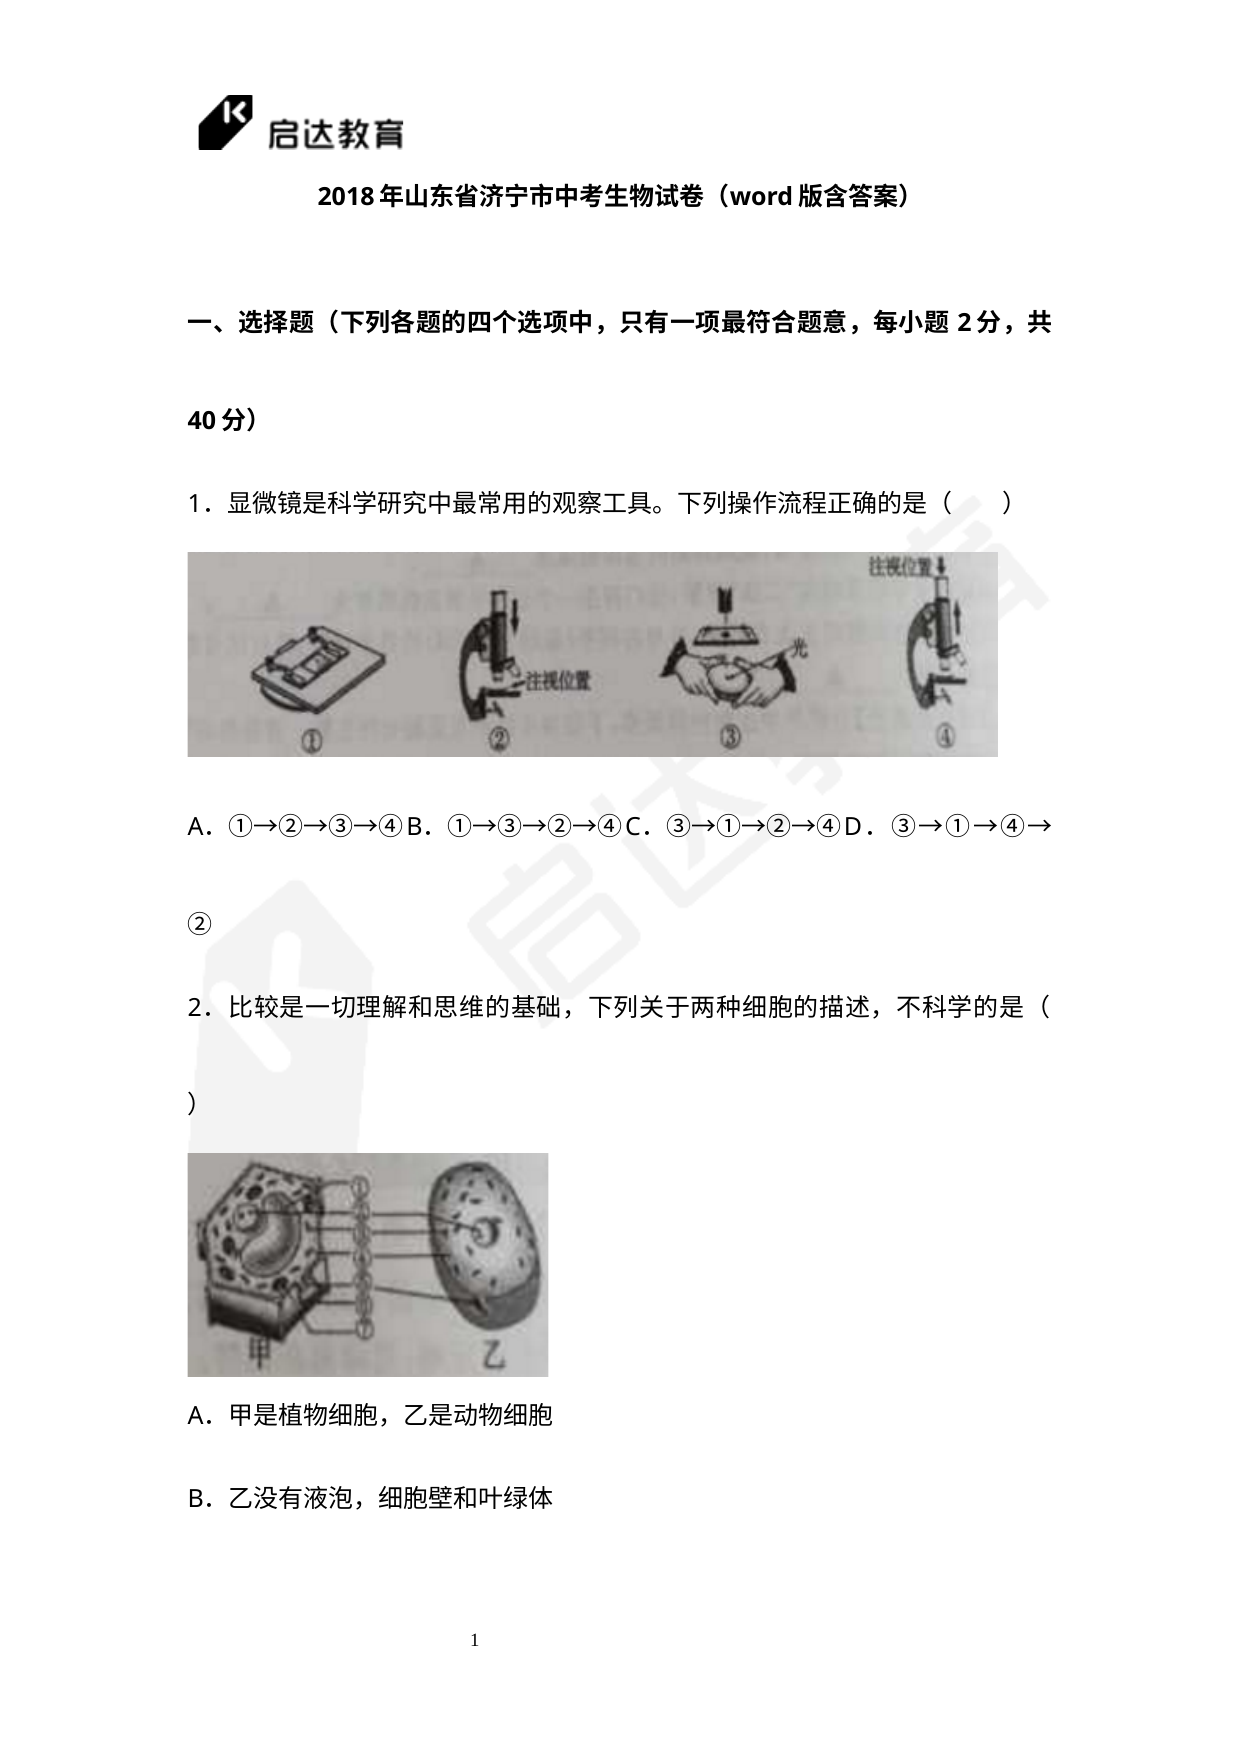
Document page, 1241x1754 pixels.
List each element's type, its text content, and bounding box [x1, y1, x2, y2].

text A．甲是植物细胞，乙是动物细胞 [187, 1381, 1053, 1446]
text 1．显微镜是科学研究中最常用的观察工具。下列操作流程正确的是（ ） [187, 469, 1053, 534]
picture [198, 95, 404, 150]
text A．①→②→③→④ B．①→③→②→④ C．③→①→②→④ D．③→①→④→② [187, 792, 1053, 955]
text B．乙没有液泡，细胞壁和叶绿体 [187, 1464, 1053, 1529]
picture [187, 552, 998, 757]
text 2．比较是一切理解和思维的基础，下列关于两种细胞的描述，不科学的是（ ） [187, 973, 1053, 1135]
picture [187, 1153, 549, 1377]
text 一、选择题（下列各题的四个选项中，只有一项最符合题意，每小题2分，共40分） [187, 288, 1053, 451]
text 2018年山东省济宁市中考生物试卷（word版含答案） [187, 162, 1053, 227]
